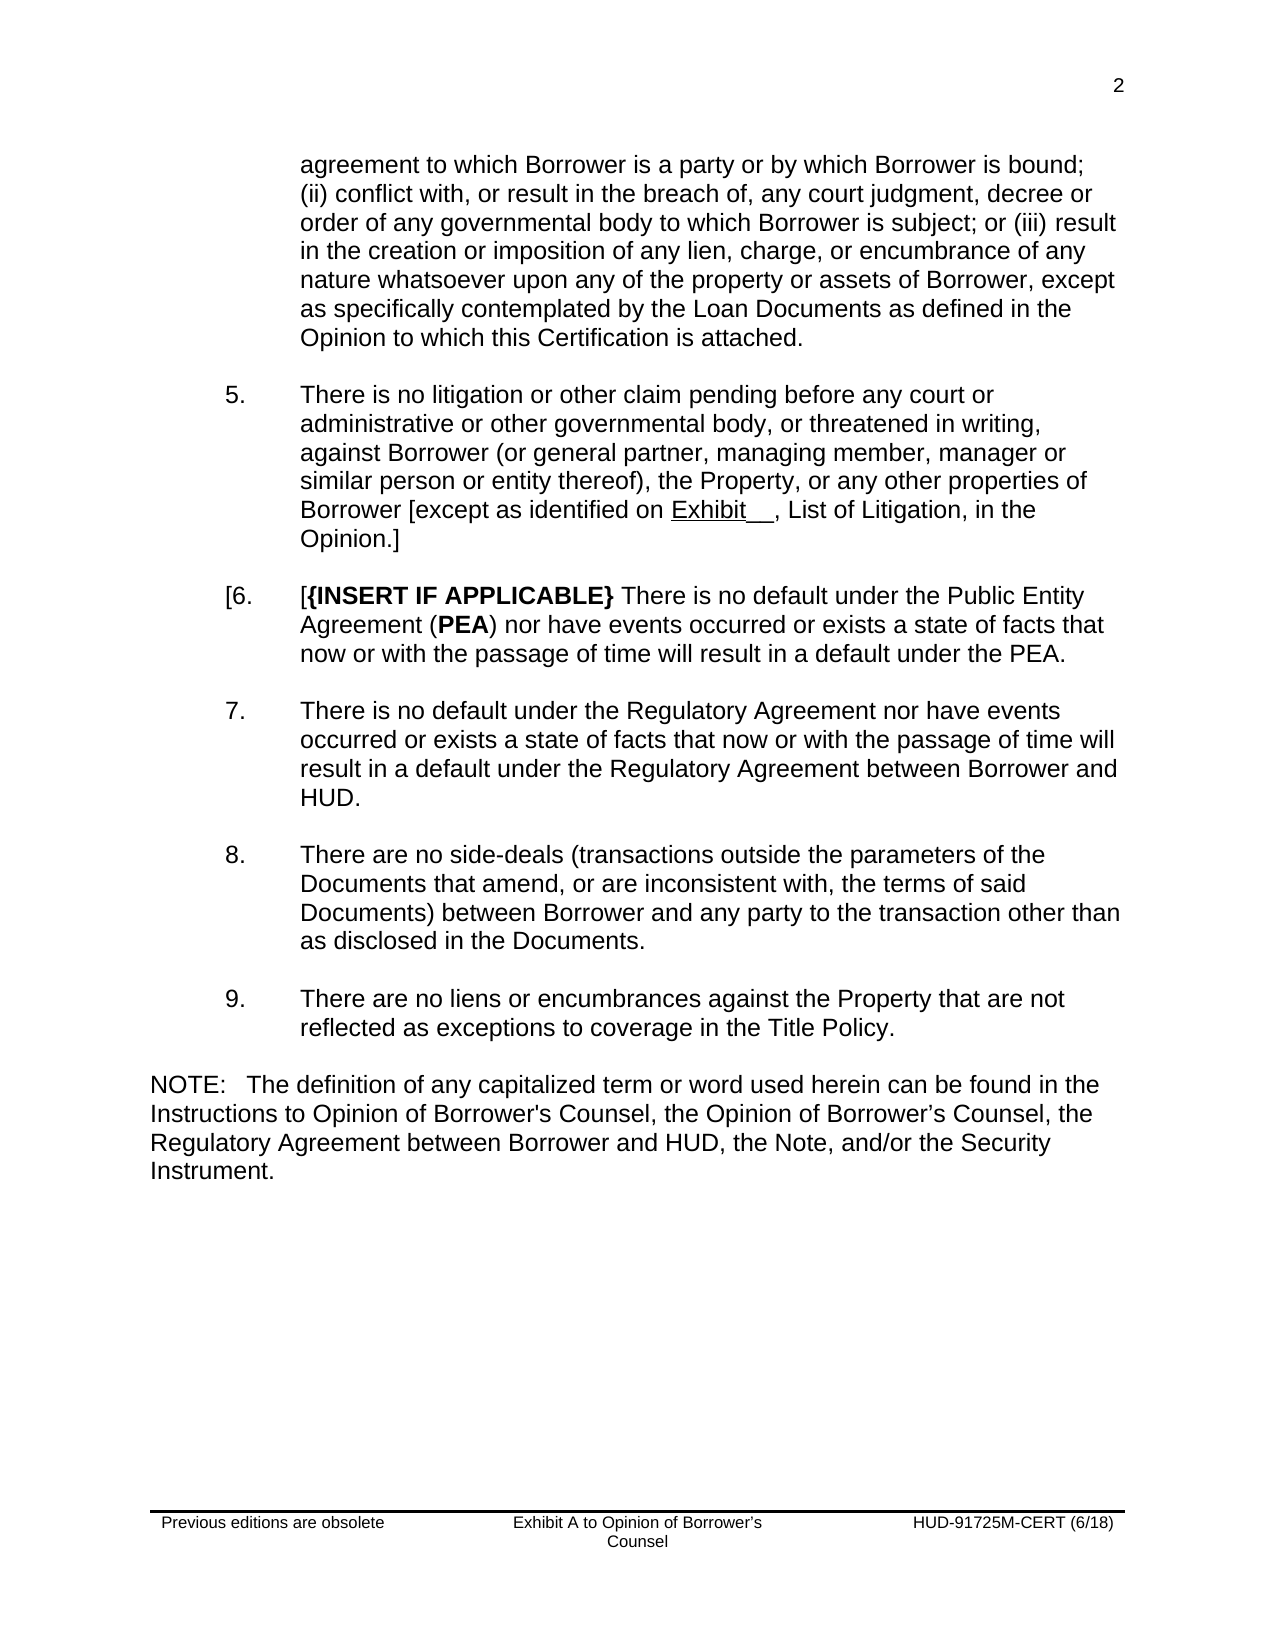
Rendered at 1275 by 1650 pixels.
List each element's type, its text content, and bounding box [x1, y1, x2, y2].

text [6. [{INSERT IF APPLICABLE} There is no default under the Public Entity Agreement (PEA) nor have events occurred or exists a state of facts that now or with the passage of time will result in a default under the PEA. [225, 581, 1125, 667]
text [150, 150, 1125, 351]
text NOTE: The definition of any capitalized term or word used herein can be found in the Instructions to Opinion of Borrower's Counsel, the Opinion of Borrower’s Counsel, the Regulatory Agreement between Borrower and HUD, the Note, and/or the Security Instrument. [150, 1070, 1125, 1186]
text 5. There is no litigation or other claim pending before any court or administrative or other governmental body, or threatened in writing, against Borrower (or general partner, managing member, manager or similar person or entity thereof), the Property, or any other properties of Borrower [except as identified on Exhibit__, List of Litigation, in the Opinion.] [150, 380, 1125, 552]
text 8. There are no side-deals (transactions outside the parameters of the Documents that amend, or are inconsistent with, the terms of said Documents) between Borrower and any party to the transaction other than as disclosed in the Documents. [225, 840, 1125, 955]
text 7. There is no default under the Regulatory Agreement nor have events occurred or exists a state of facts that now or with the passage of time will result in a default under the Regulatory Agreement between Borrower and HUD. [225, 696, 1125, 811]
text 9. There are no liens or encumbrances against the Property that are not reflected as exceptions to coverage in the Title Policy. [225, 984, 1125, 1041]
